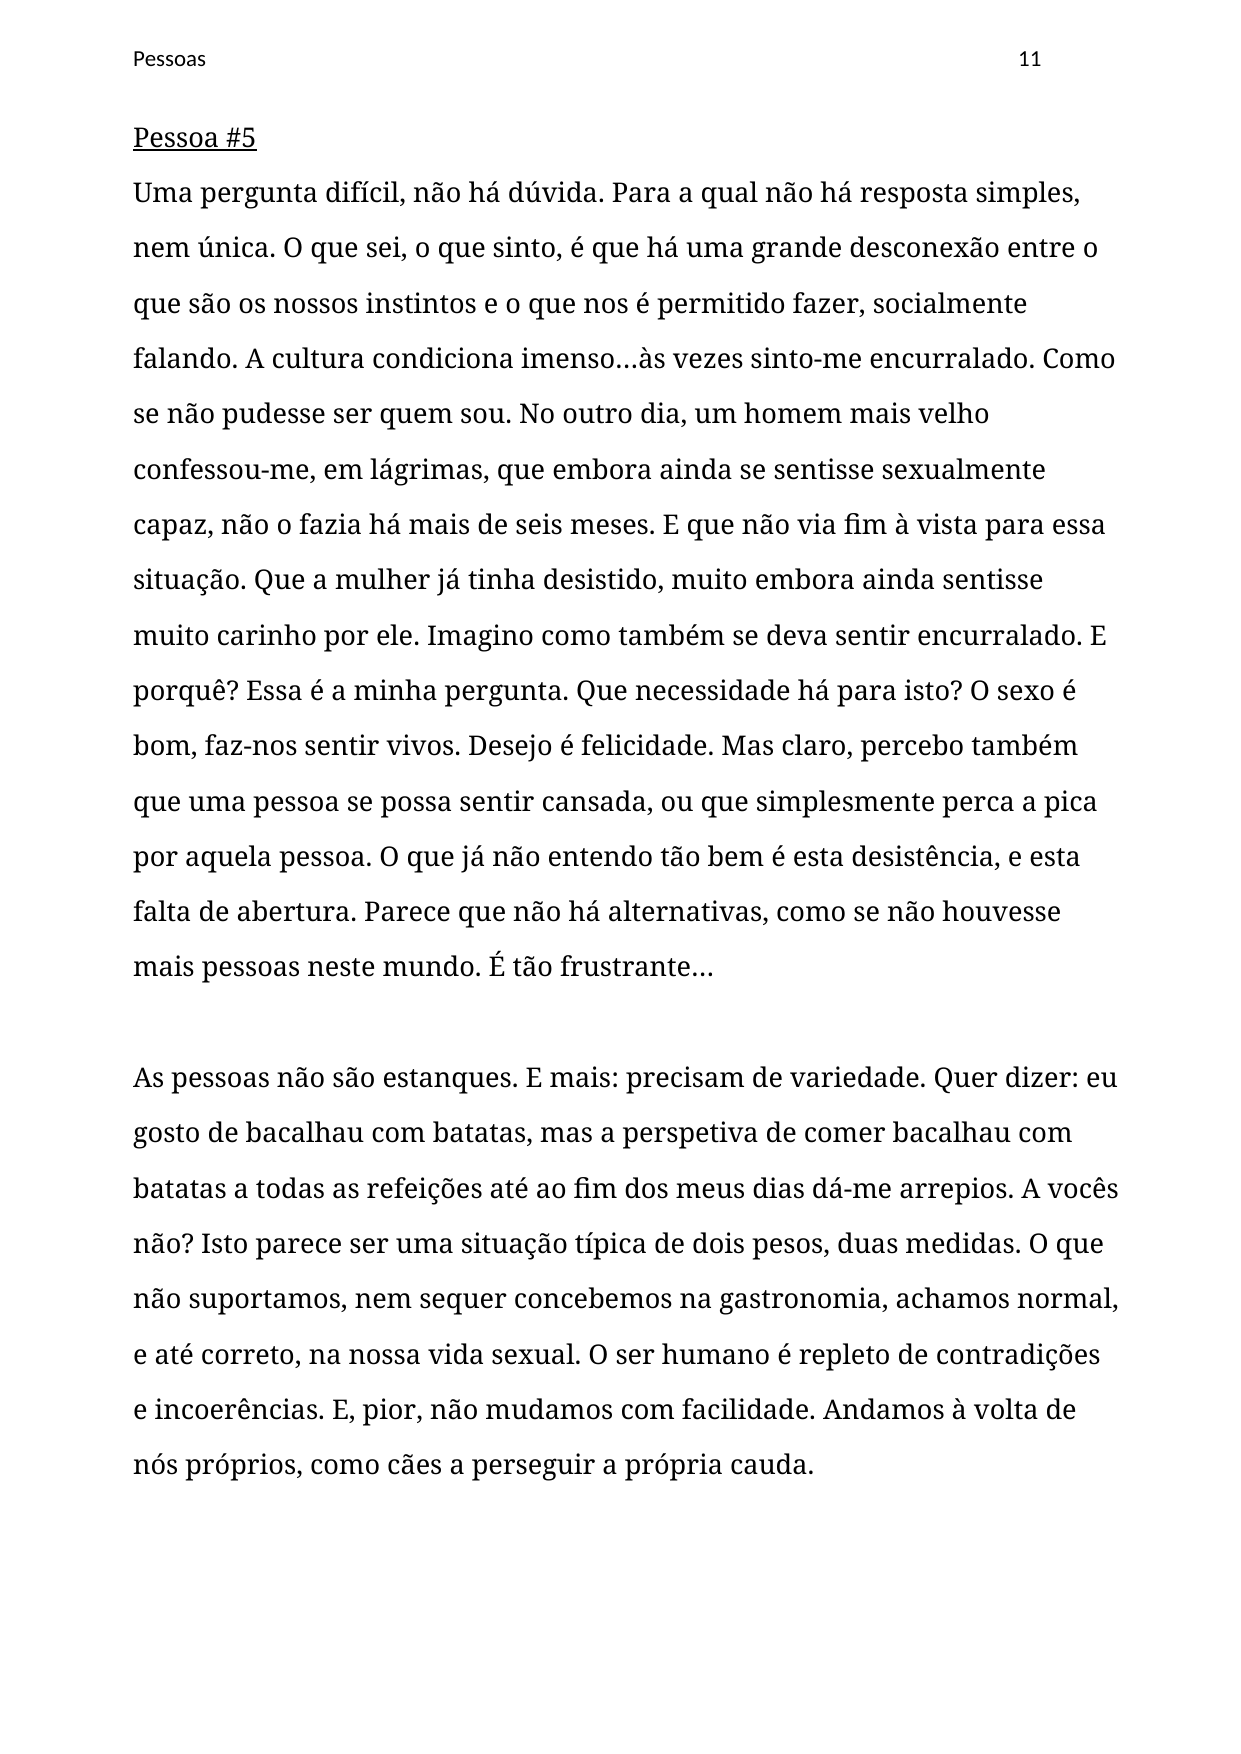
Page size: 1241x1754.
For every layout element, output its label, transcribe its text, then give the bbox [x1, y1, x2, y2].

text As pessoas não são estanques. E mais: precisam de variedade. Quer dizer: eu gosto de bacalhau com batatas, mas a perspetiva de comer bacalhau com batatas a todas as refeições até ao fim dos meus dias dá-me arrepios. A vocês não? Isto parece ser uma situação típica de dois pesos, duas medidas. O que não suportamos, nem sequer concebemos na gastronomia, achamos normal, e até correto, na nossa vida sexual. O ser humano é repleto de contradições e incoerências. E, pior, não mudamos com facilidade. Andamos à volta de nós próprios, como cães a perseguir a própria cauda. [133, 1058, 1122, 1483]
text Uma pergunta difícil, não há dúvida. Para a qual não há resposta simples, nem única. O que sei, o que sinto, é que há uma grande desconexão entre o que são os nossos instintos e o que nos é permitido fazer, socialmente falando. A cultura condiciona imenso…às vezes sinto-me encurralado. Como se não pudesse ser quem sou. No outro dia, um homem mais velho confessou-me, em lágrimas, que embora ainda se sentisse sexualmente capaz, não o fazia há mais de seis meses. E que não via fim à vista para essa situação. Que a mulher já tinha desistido, muito embora ainda sentisse muito carinho por ele. Imagino como também se deva sentir encurralado. E porquê? Essa é a minha pergunta. Que necessidade há para isto? O sexo é bom, faz-nos sentir vivos. Desejo é felicidade. Mas claro, percebo também que uma pessoa se possa sentir cansada, ou que simplesmente perca a pica por aquela pessoa. O que já não entendo tão bem é esta desistência, e esta falta de abertura. Parece que não há alternativas, como se não houvesse mais pessoas neste mundo. É tão frustrante… [133, 173, 1122, 985]
text Pessoa #5 [133, 118, 1122, 155]
